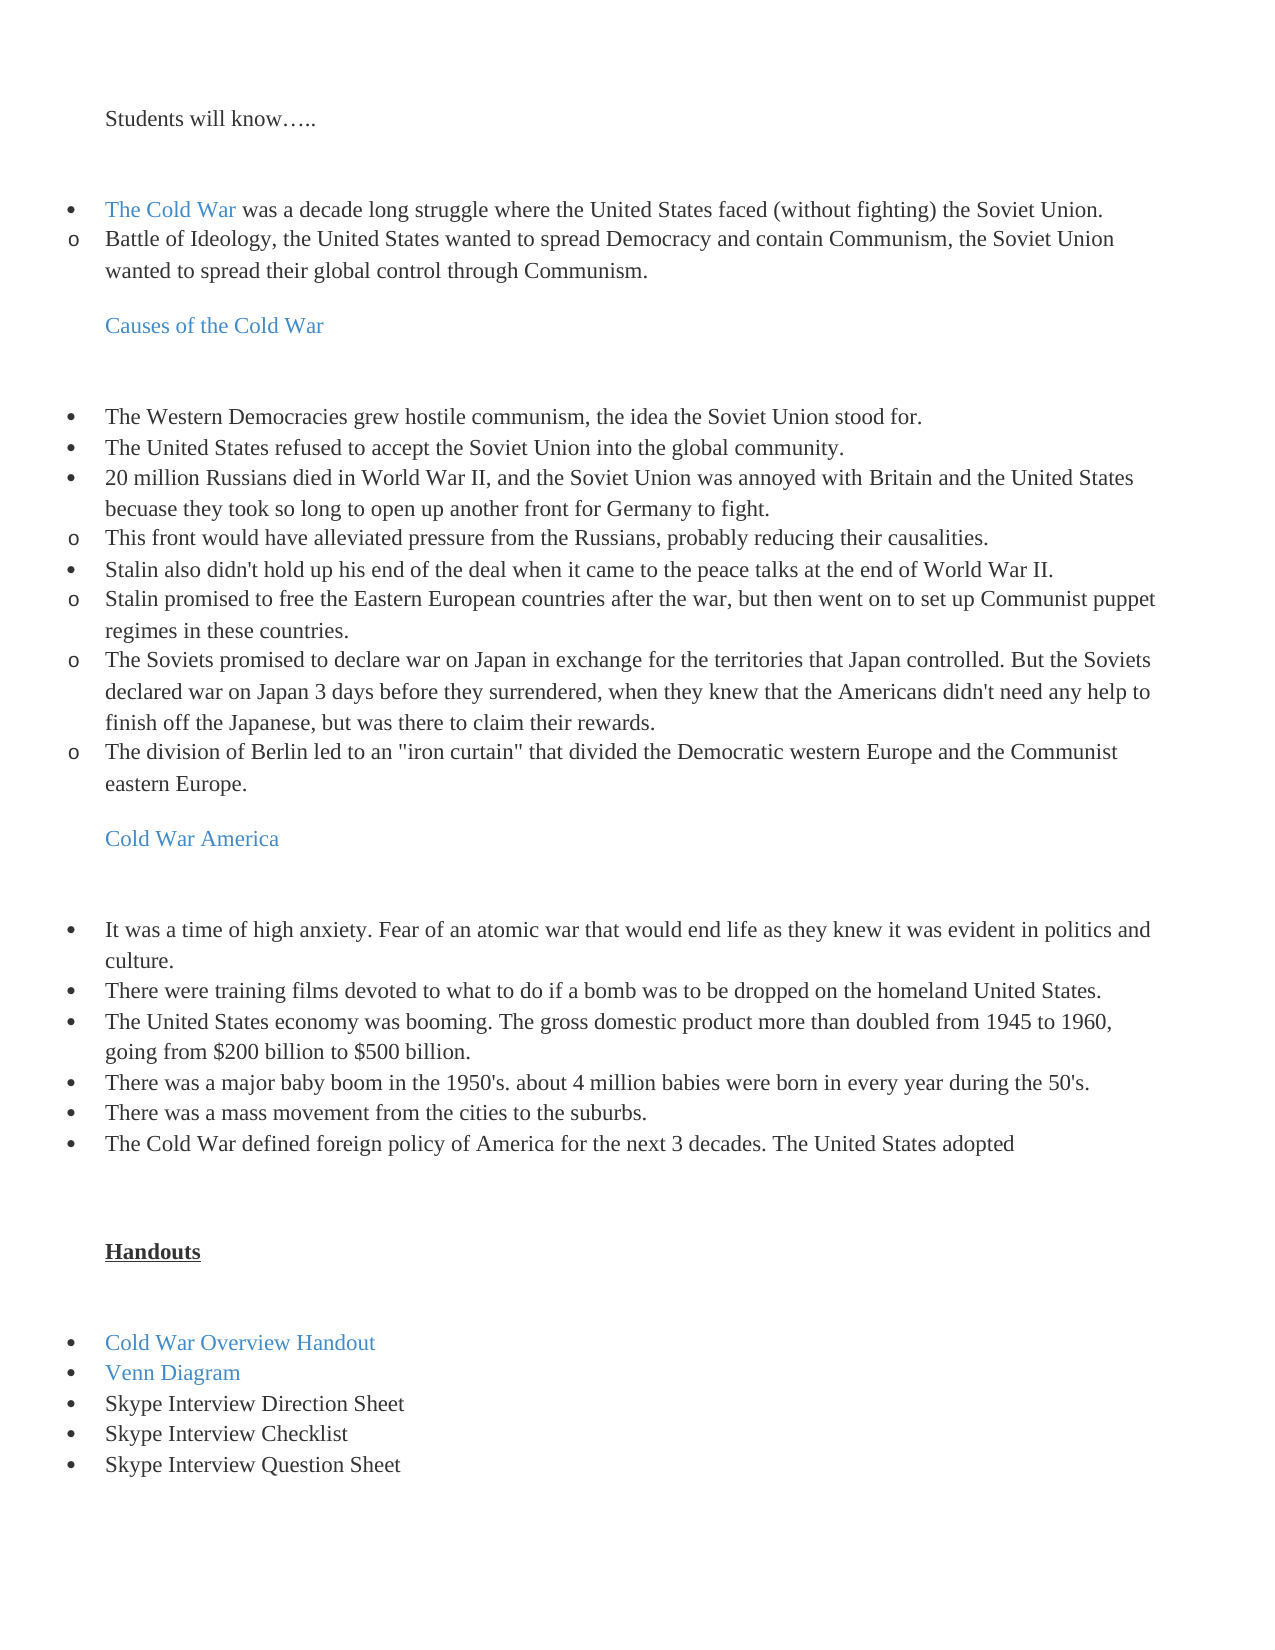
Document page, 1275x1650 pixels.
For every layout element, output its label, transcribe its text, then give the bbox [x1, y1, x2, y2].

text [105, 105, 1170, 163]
list The Cold War defined foreign policy of America for the next 3 decades. The United States adopted [67, 1126, 1170, 1156]
list There were training films devoted to what to do if a bomb was to be dropped on the homeland United States. [67, 973, 1170, 1003]
list Skype Interview Direction Sheet [67, 1386, 1170, 1416]
text Causes of the Cold War [105, 312, 1170, 370]
list Skype Interview Question Sheet [67, 1447, 1170, 1477]
list This front would have alleviated pressure from the Russians, probably reducing their causalities. [67, 521, 1170, 552]
list Venn Diagram [67, 1355, 1170, 1386]
list Cold War Overview Handout [67, 1325, 1170, 1355]
list 20 million Russians died in World War II, and the Soviet Union was annoyed with Britain and the United States becuase they took so long to open up another front for Germany to fight. [67, 460, 1170, 521]
list The division of Berlin led to an "iron curtain" that divided the Democratic western Europe and the Communist eastern Europe. [67, 735, 1170, 796]
list Battle of Ideology, the United States wanted to spread Democracy and contain Communism, the Soviet Union wanted to spread their global control through Communism. [67, 222, 1170, 283]
text Cold War America [105, 825, 1170, 883]
list The Cold War was a decade long struggle where the United States faced (without fighting) the Soviet Union. [67, 192, 1170, 222]
list There was a mass movement from the cities to the suburbs. [67, 1095, 1170, 1126]
list Stalin also didn't hold up his end of the deal when it came to the peace talks at the end of World War II. [67, 552, 1170, 582]
list The Western Democracies grew hostile communism, the idea the Soviet Union stood for. [67, 399, 1170, 430]
text Handouts [105, 1185, 1170, 1296]
list Skype Interview Checklist [67, 1416, 1170, 1447]
list It was a time of high anxiety. Fear of an atomic war that would end life as they knew it was evident in politics and culture. [67, 912, 1170, 973]
list The Soviets promised to declare war on Japan in exchange for the territories that Japan controlled. But the Soviets declared war on Japan 3 days before they surrendered, when they knew that the Americans didn't need any help to finish off the Japanese, but was there to claim their rewards. [67, 643, 1170, 735]
list The United States economy was booming. The gross domestic product more than doubled from 1945 to 1960, going from $200 billion to $500 billion. [67, 1003, 1170, 1064]
list There was a major baby boom in the 1950's. about 4 million babies were born in every year during the 50's. [67, 1064, 1170, 1095]
list Stalin promised to free the Eastern European countries after the war, but then went on to set up Communist puppet regimes in these countries. [67, 582, 1170, 643]
list The United States refused to accept the Soviet Union into the global community. [67, 430, 1170, 460]
